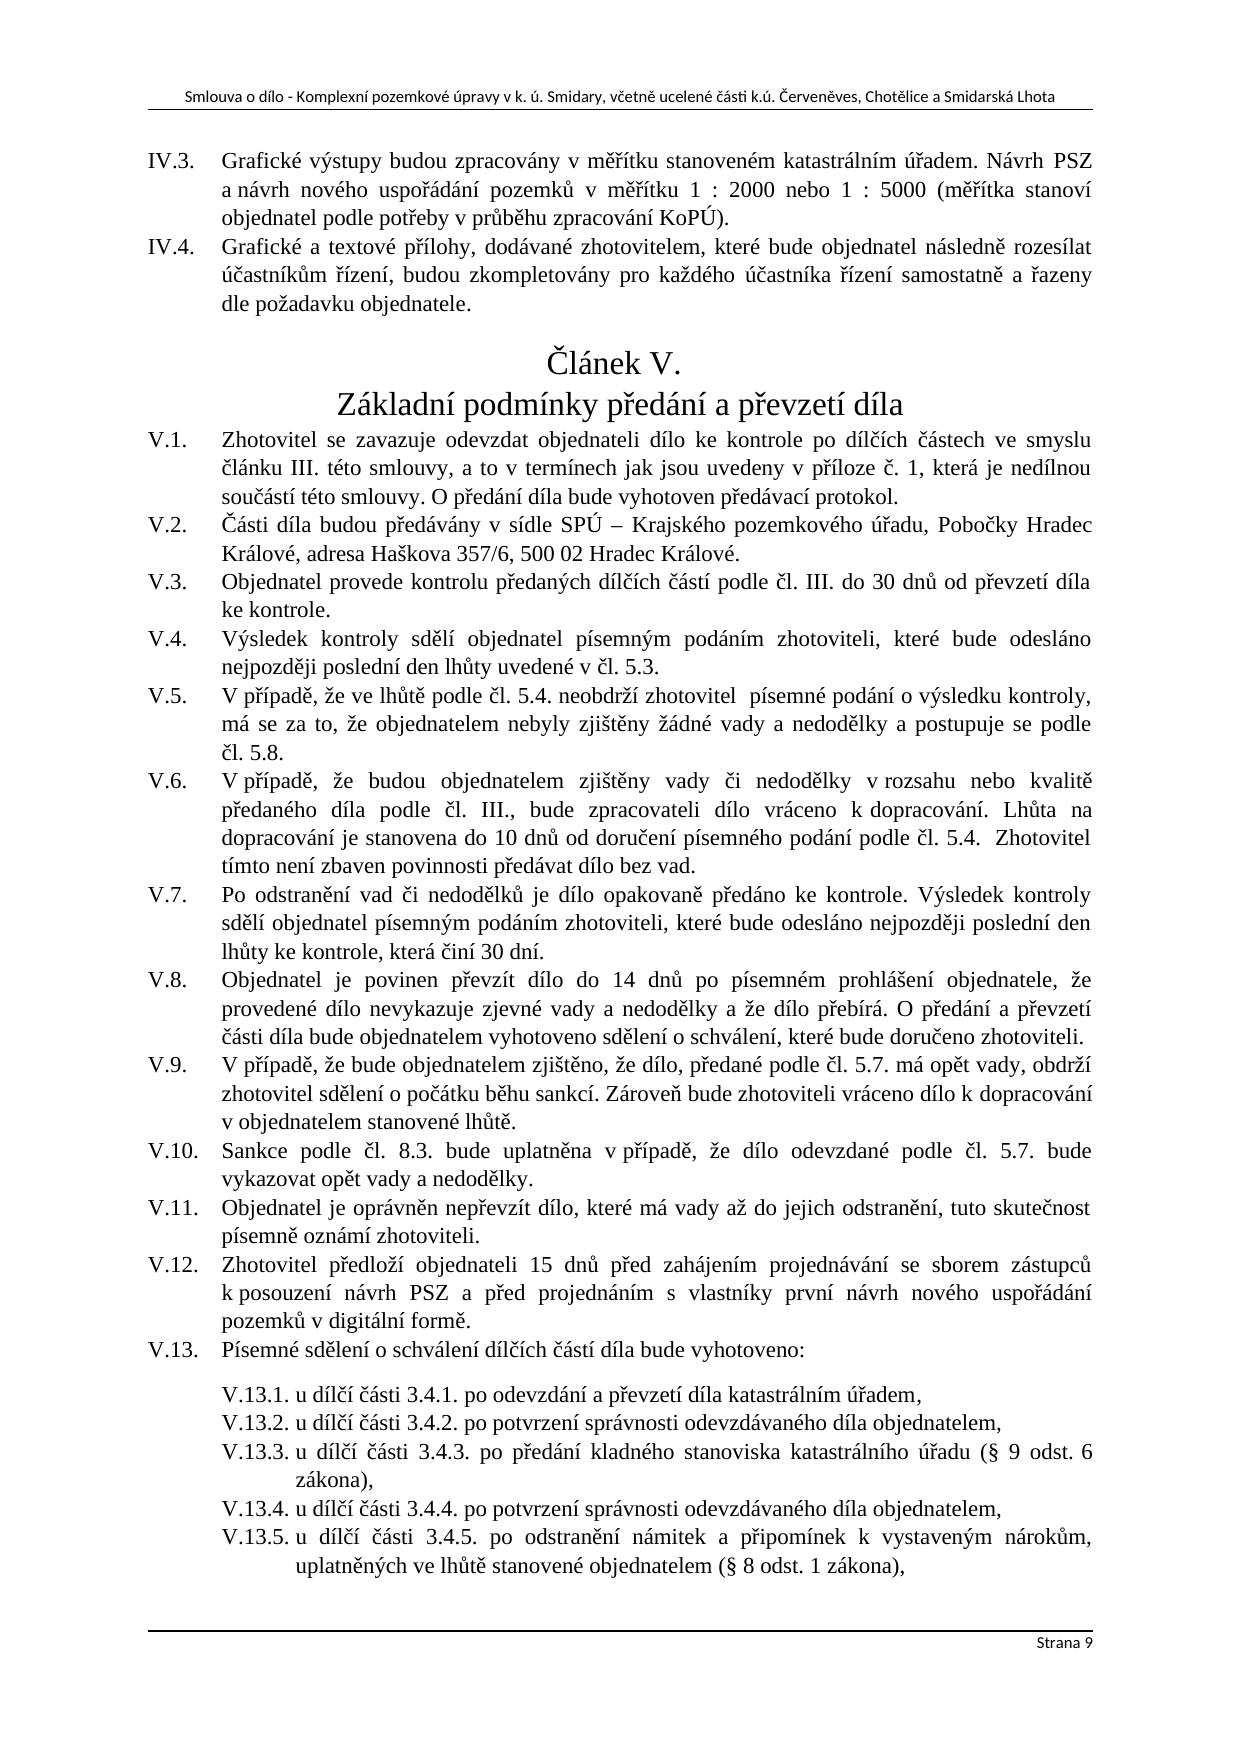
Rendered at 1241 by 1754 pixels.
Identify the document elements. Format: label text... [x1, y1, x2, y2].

text u dílčí části 3.4.2. po potvrzení správnosti odevzdávaného díla objednatelem, [221, 1409, 1093, 1436]
list Části díla budou předávány v sídle SPÚ – Krajského pozemkového úřadu, Pobočky Hradec Králové, adresa Haškova 357/6, 500 02 Hradec Králové. [148, 511, 1093, 566]
text u dílčí části 3.4.1. po odevzdání a převzetí díla katastrálním úřadem, [221, 1381, 1093, 1407]
list Sankce podle čl. 8.3. bude uplatněna v případě, že dílo odevzdané podle čl. 5.7. bude vykazovat opět vady a nedodělky. [148, 1137, 1093, 1192]
list Výsledek kontroly sdělí objednatel písemným podáním zhotoviteli, které bude odesláno nejpozději poslední den lhůty uvedené v čl. 5.3. [148, 625, 1093, 680]
list Objednatel provede kontrolu předaných dílčích částí podle čl. III. do 30 dnů od převzetí díla ke kontrole. [148, 568, 1093, 623]
list Grafické výstupy budou zpracovány v měřítku stanoveném katastrálním úřadem. Návrh PSZ a návrh nového uspořádání pozemků v měřítku 1 : 2000 nebo 1 : 5000 (měřítka stanoví objednatel podle potřeby v průběhu zpracování KoPÚ). [148, 148, 1093, 231]
list Písemné sdělení o schválení dílčích částí díla bude vyhotoveno: [148, 1336, 1093, 1362]
list V případě, že ve lhůtě podle čl. 5.4. neobdrží zhotovitel písemné podání o výsledku kontroly, má se za to, že objednatelem nebyly zjištěny žádné vady a nedodělky a postupuje se podle čl. 5.8. [148, 682, 1093, 765]
list Objednatel je povinen převzít dílo do 14 dnů po písemném prohlášení objednatele, že provedené dílo nevykazuje zjevné vady a nedodělky a že dílo přebírá. O předání a převzetí části díla bude objednatelem vyhotoveno sdělení o schválení, které bude doručeno zhotoviteli. [148, 966, 1093, 1049]
text u dílčí části 3.4.4. po potvrzení správnosti odevzdávaného díla objednatelem, [221, 1495, 1093, 1521]
list Zhotovitel se zavazuje odevzdat objednateli dílo ke kontrole po dílčích částech ve smyslu článku III. této smlouvy, a to v termínech jak jsou uvedeny v příloze č. 1, která je nedílnou součástí této smlouvy. O předání díla bude vyhotoven předávací protokol. [148, 426, 1093, 509]
list Grafické a textové přílohy, dodávané zhotovitelem, které bude objednatel následně rozesílat účastníkům řízení, budou zkompletovány pro každého účastníka řízení samostatně a řazeny dle požadavku objednatele. [148, 233, 1093, 316]
list Po odstranění vad či nedodělků je dílo opakovaně předáno ke kontrole. Výsledek kontroly sdělí objednatel písemným podáním zhotoviteli, které bude odesláno nejpozději poslední den lhůty ke kontrole, která činí 30 dní. [148, 881, 1093, 964]
text u dílčí části 3.4.3. po předání kladného stanoviska katastrálního úřadu (§ 9 odst. 6 zákona), [221, 1438, 1093, 1493]
list Zhotovitel předloží objednateli 15 dnů před zahájením projednávání se sborem zástupců k posouzení návrh PSZ a před projednáním s vlastníky první návrh nového uspořádání pozemků v digitální formě. [148, 1251, 1093, 1334]
list V případě, že budou objednatelem zjištěny vady či nedodělky v rozsahu nebo kvalitě předaného díla podle čl. III., bude zpracovateli dílo vráceno k dopracování. Lhůta na dopracování je stanovena do 10 dnů od doručení písemného podání podle čl. 5.4. Zhotovitel tímto není zbaven povinnosti předávat dílo bez vad. [148, 767, 1093, 879]
list Objednatel je oprávněn nepřevzít dílo, které má vady až do jejich odstranění, tuto skutečnost písemně oznámí zhotoviteli. [148, 1194, 1093, 1248]
subtitle Základní podmínky předání a převzetí díla [148, 343, 1093, 423]
text u dílčí části 3.4.5. po odstranění námitek a připomínek k vystaveným nárokům, uplatněných ve lhůtě stanovené objednatelem (§ 8 odst. 1 zákona), [221, 1523, 1093, 1578]
list V případě, že bude objednatelem zjištěno, že dílo, předané podle čl. 5.7. má opět vady, obdrží zhotovitel sdělení o počátku běhu sankcí. Zároveň bude zhotoviteli vráceno dílo k dopracování v objednatelem stanovené lhůtě. [148, 1052, 1093, 1135]
